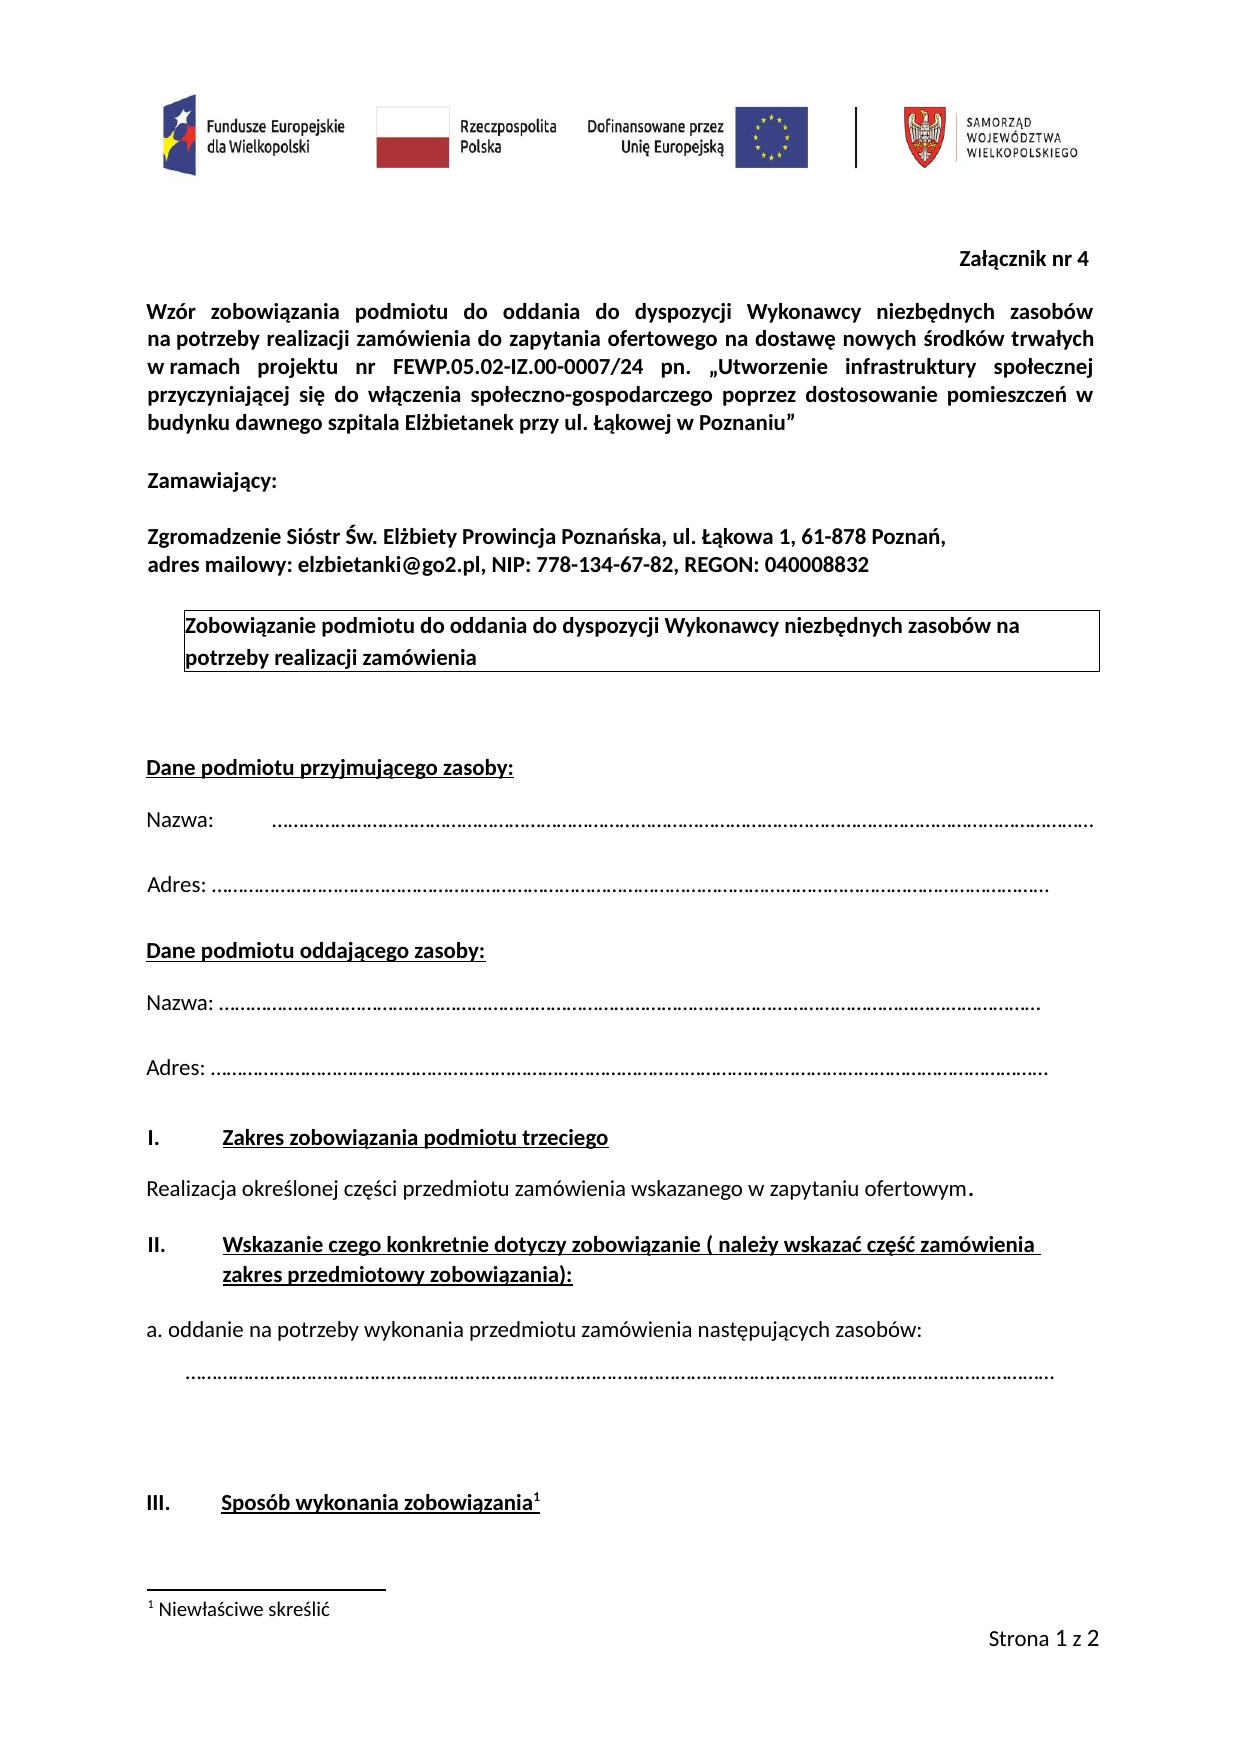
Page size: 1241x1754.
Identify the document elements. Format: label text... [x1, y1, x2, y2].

picture [147, 73, 1093, 196]
text Zamawiający: [147, 466, 1099, 494]
text Dane podmiotu przyjmującego zasoby: [146, 753, 1099, 781]
text a. oddanie na potrzeby wykonania przedmiotu zamówienia następujących zasobów: [146, 1316, 1094, 1343]
list Zakres zobowiązania podmiotu trzeciego [147, 1123, 1099, 1151]
text Wzór zobowiązania podmiotu do oddania do dyspozycji Wykonawcy niezbędnych zasobów na potrzeby realizacji zamówienia do zapytania ofertowego na dostawę nowych środków trwałych w ramach projektu nr FEWP.05.02-IZ.00-0007/24 pn. „Utworzenie infrastruktury społecznej przyczyniającej się do włączenia społeczno-gospodarczego poprzez dostosowanie pomieszczeń w budynku dawnego szpitala Elżbietanek przy ul. Łąkowej w Poznaniu” [146, 297, 1094, 436]
text Zobowiązanie podmiotu do oddania do dyspozycji Wykonawcy niezbędnych zasobów na potrzeby realizacji zamówienia [185, 611, 1099, 671]
text ………………………………………………………………………………………………………………………………………………… [147, 1357, 1093, 1385]
text Nazwa: ………………………………………………………………………………………………………………………………………… Adres: …………………………………………………………………………………………………………………………………………… [146, 805, 1094, 898]
text Realizacja określonej części przedmiotu zamówienia wskazanego w zapytaniu ofertowym. [146, 1174, 1094, 1202]
list Wskazanie czego konkretnie dotyczy zobowiązanie ( należy wskazać część zamówienia zakres przedmiotowy zobowiązania): [147, 1230, 1099, 1288]
text III. Sposób wykonania zobowiązania [146, 1488, 1099, 1516]
text Nazwa: ………………………………………………………………………………………………………………………………………… [146, 988, 1094, 1016]
text Zgromadzenie Sióstr Św. Elżbiety Prowincja Poznańska, ul. Łąkowa 1, 61-878 Poznań, [147, 522, 1099, 550]
text adres mailowy: elzbietanki@go2.pl, NIP: 778-134-67-82, REGON: 040008832 [147, 550, 1099, 578]
text Dane podmiotu oddającego zasoby: [146, 936, 1099, 964]
text Załącznik nr 4 [147, 244, 1089, 272]
text Adres: …………………………………………………………………………………………………………………………………………… [146, 1053, 1094, 1082]
